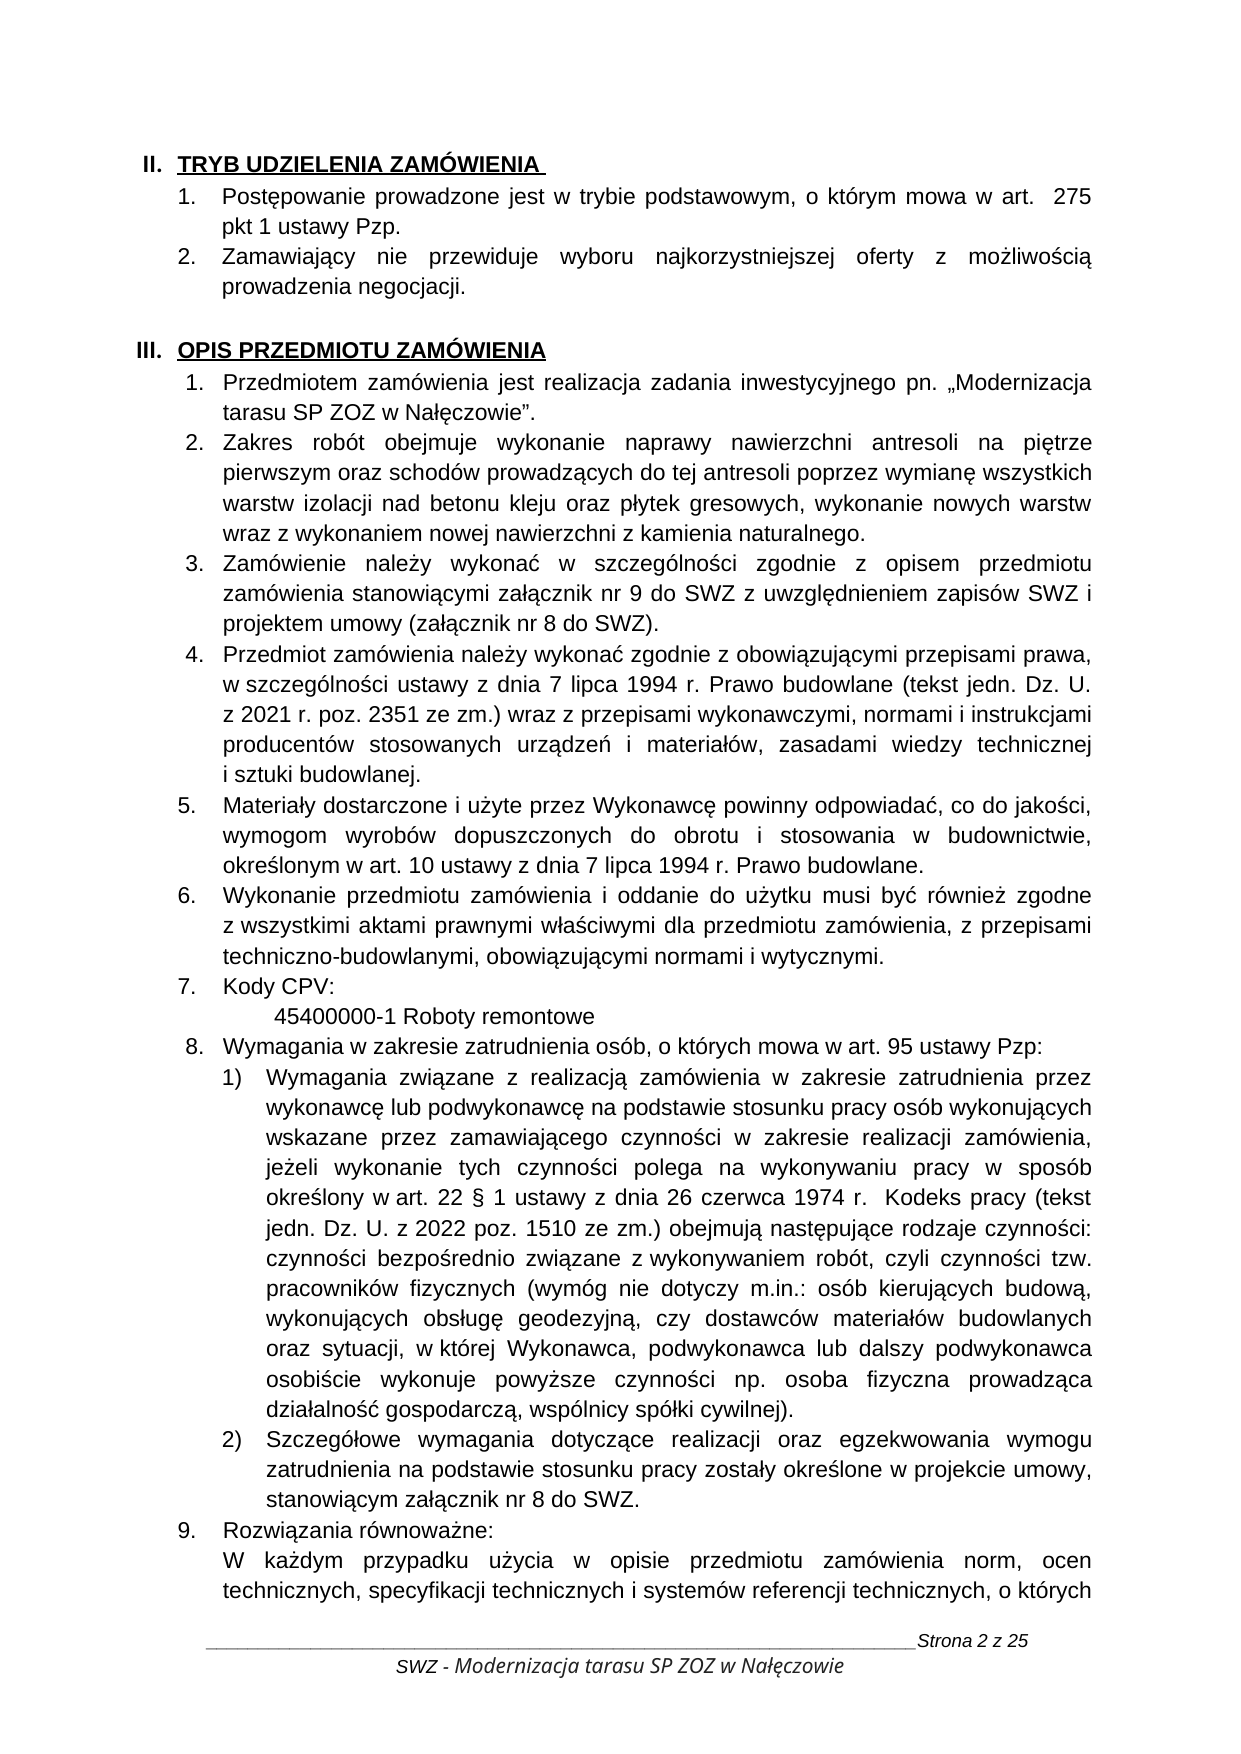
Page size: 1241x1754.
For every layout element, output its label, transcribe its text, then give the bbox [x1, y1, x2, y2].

list Materiały dostarczone i użyte przez Wykonawcę powinny odpowiadać, co do jakości, wymogom wyrobów dopuszczonych do obrotu i stosowania w budownictwie, określonym w art. 10 ustawy z dnia 7 lipca 1994 r. Prawo budowlane. [177, 792, 1092, 878]
list Kody CPV: [177, 973, 1092, 999]
list Rozwiązania równoważne: [177, 1517, 1092, 1543]
list Zakres robót obejmuje wykonanie naprawy nawierzchni antresoli na piętrze pierwszym oraz schodów prowadzących do tej antresoli poprzez wymianę wszystkich warstw izolacji nad betonu kleju oraz płytek gresowych, wykonanie nowych warstw wraz z wykonaniem nowej nawierzchni z kamienia naturalnego. [185, 429, 1092, 546]
list Wymagania w zakresie zatrudnienia osób, o których mowa w art. 95 ustawy Pzp: [185, 1033, 1092, 1060]
list Wymagania związane z realizacją zamówienia w zakresie zatrudnienia przez wykonawcę lub podwykonawcę na podstawie stosunku pracy osób wykonujących wskazane przez zamawiającego czynności w zakresie realizacji zamówienia, jeżeli wykonanie tych czynności polega na wykonywaniu pracy w sposób określony w art. 22 § 1 ustawy z dnia 26 czerwca 1974 r. Kodeks pracy (tekst jedn. Dz. U. z 2022 poz. 1510 ze zm.) obejmują następujące rodzaje czynności: czynności bezpośrednio związane z wykonywaniem robót, czyli czynności tzw. pracowników fizycznych (wymóg nie dotyczy m.in.: osób kierujących budową, wykonujących obsługę geodezyjną, czy dostawców materiałów budowlanych oraz sytuacji, w której Wykonawca, podwykonawca lub dalszy podwykonawca osobiście wykonuje powyższe czynności np. osoba fizyczna prowadząca działalność gospodarczą, wspólnicy spółki cywilnej). [222, 1063, 1092, 1422]
list Szczegółowe wymagania dotyczące realizacji oraz egzekwowania wymogu zatrudnienia na podstawie stosunku pracy zostały określone w projekcie umowy, stanowiącym załącznik nr 8 do SWZ. [222, 1426, 1092, 1513]
list OPIS PRZEDMIOTU ZAMÓWIENIA [162, 334, 1092, 364]
list Przedmiot zamówienia należy wykonać zgodnie z obowiązującymi przepisami prawa, w szczególności ustawy z dnia 7 lipca 1994 r. Prawo budowlane (tekst jedn. Dz. U. z 2021 r. poz. 2351 ze zm.) wraz z przepisami wykonawczymi, normami i instrukcjami producentów stosowanych urządzeń i materiałów, zasadami wiedzy technicznej i sztuki budowlanej. [185, 641, 1092, 788]
list Zamawiający nie przewiduje wyboru najkorzystniejszej oferty z możliwością prowadzenia negocjacji. [177, 243, 1092, 300]
list Zamówienie należy wykonać w szczególności zgodnie z opisem przedmiotu zamówienia stanowiącymi załącznik nr 9 do SWZ z uwzględnieniem zapisów SWZ i projektem umowy (załącznik nr 8 do SWZ). [185, 550, 1092, 637]
list TRYB UDZIELENIA ZAMÓWIENIA [162, 148, 1092, 178]
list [223, 1547, 1092, 1603]
list Wykonanie przedmiotu zamówienia i oddanie do użytku musi być również zgodne z wszystkimi aktami prawnymi właściwymi dla przedmiotu zamówienia, z przepisami techniczno-budowlanymi, obowiązującymi normami i wytycznymi. [177, 882, 1092, 969]
list Przedmiotem zamówienia jest realizacja zadania inwestycyjnego pn. „Modernizacja tarasu SP ZOZ w Nałęczowie”. [185, 369, 1092, 425]
list 45400000-1 Roboty remontowe [274, 1003, 1092, 1029]
list Postępowanie prowadzone jest w trybie podstawowym, o którym mowa w art. 275 pkt 1 ustawy Pzp. [177, 183, 1092, 239]
